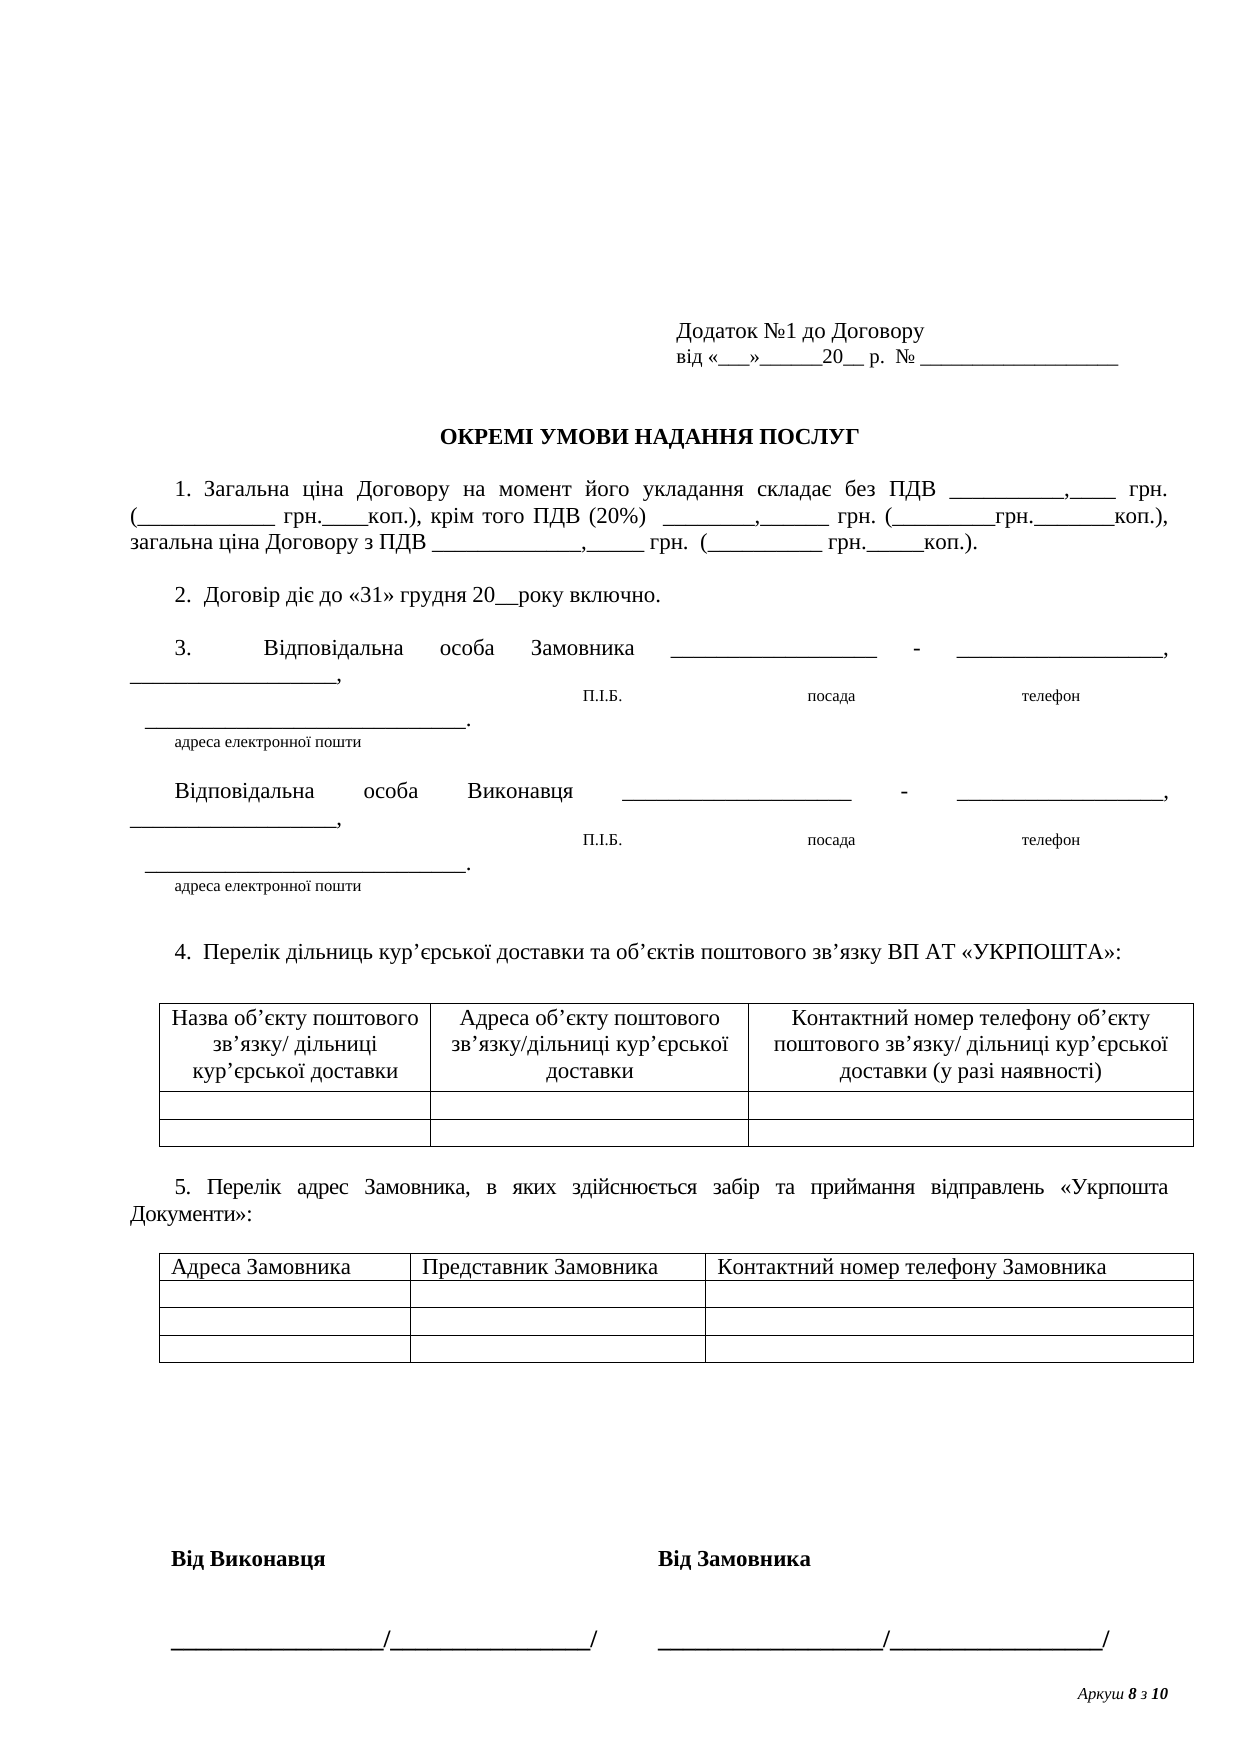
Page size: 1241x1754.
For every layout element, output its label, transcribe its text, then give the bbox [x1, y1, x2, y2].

text адреса електронної пошти [130, 732, 1169, 751]
table_cell [411, 1336, 705, 1362]
text Відповідальна особа Виконавця ____________________ - __________________, __________________, [130, 777, 1169, 830]
text 3. Відповідальна особа Замовника __________________ - __________________, __________________, [130, 633, 1169, 686]
text Додаток №1 до Договору [130, 317, 1169, 343]
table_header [647, 1545, 1163, 1653]
table_cell [431, 1092, 748, 1118]
table_cell [160, 1120, 430, 1146]
table_header Адреса об’єкту поштового зв’язку/дільниці кур’єрської доставки [431, 1004, 748, 1091]
table_cell [411, 1281, 705, 1307]
table_cell [706, 1281, 1193, 1307]
text від «___»______20__ р. № ___________________ [130, 343, 1169, 368]
table_cell [160, 1308, 410, 1334]
table_cell [749, 1092, 1193, 1118]
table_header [160, 1545, 647, 1653]
table_cell [431, 1120, 748, 1146]
text ____________________________. [130, 705, 1169, 732]
text ____________________________. [130, 849, 1169, 876]
table_header Контактний номер телефону Замовника [706, 1254, 1193, 1280]
table_cell [160, 1336, 410, 1362]
list Загальна ціна Договору на момент його укладання складає без ПДВ __________,____ грн. (____________ грн.____коп.), крім того ПДВ (20%) ________,______ грн. (_________грн._______коп.), загальна ціна Договору з ПДВ _____________,_____ грн. (__________ грн._____коп.). [130, 475, 1169, 554]
text 4. Перелік дільниць кур’єрської доставки та об’єктів поштового зв’язку ВП АТ «УКРПОШТА»: [130, 938, 1169, 964]
table_cell [160, 1092, 430, 1118]
table_cell [749, 1120, 1193, 1146]
table_cell [411, 1308, 705, 1334]
table_header Представник Замовника [411, 1254, 705, 1280]
list П.І.Б. посада телефон [130, 686, 1169, 705]
list Договір діє до «31» грудня 20__року включно. [174, 581, 1169, 607]
table_cell [706, 1336, 1193, 1362]
list П.І.Б. посада телефон [130, 830, 1169, 849]
text адреса електронної пошти [130, 876, 1169, 895]
table_header Контактний номер телефону об’єкту поштового зв’язку/ дільниці кур’єрської доставки (у разі наявності) [749, 1004, 1193, 1091]
table_header Адреса Замовника [160, 1254, 410, 1280]
table_header Назва об’єкту поштового зв’язку/ дільниці кур’єрської доставки [160, 1004, 430, 1091]
text 5. Перелік адрес Замовника, в яких здійснюється забір та приймання відправлень «Укрпошта Документи»: [130, 1173, 1169, 1226]
table_cell [160, 1281, 410, 1307]
text ОКРЕМІ УМОВИ НАДАННЯ ПОСЛУГ [130, 423, 1169, 449]
table_cell [706, 1308, 1193, 1334]
